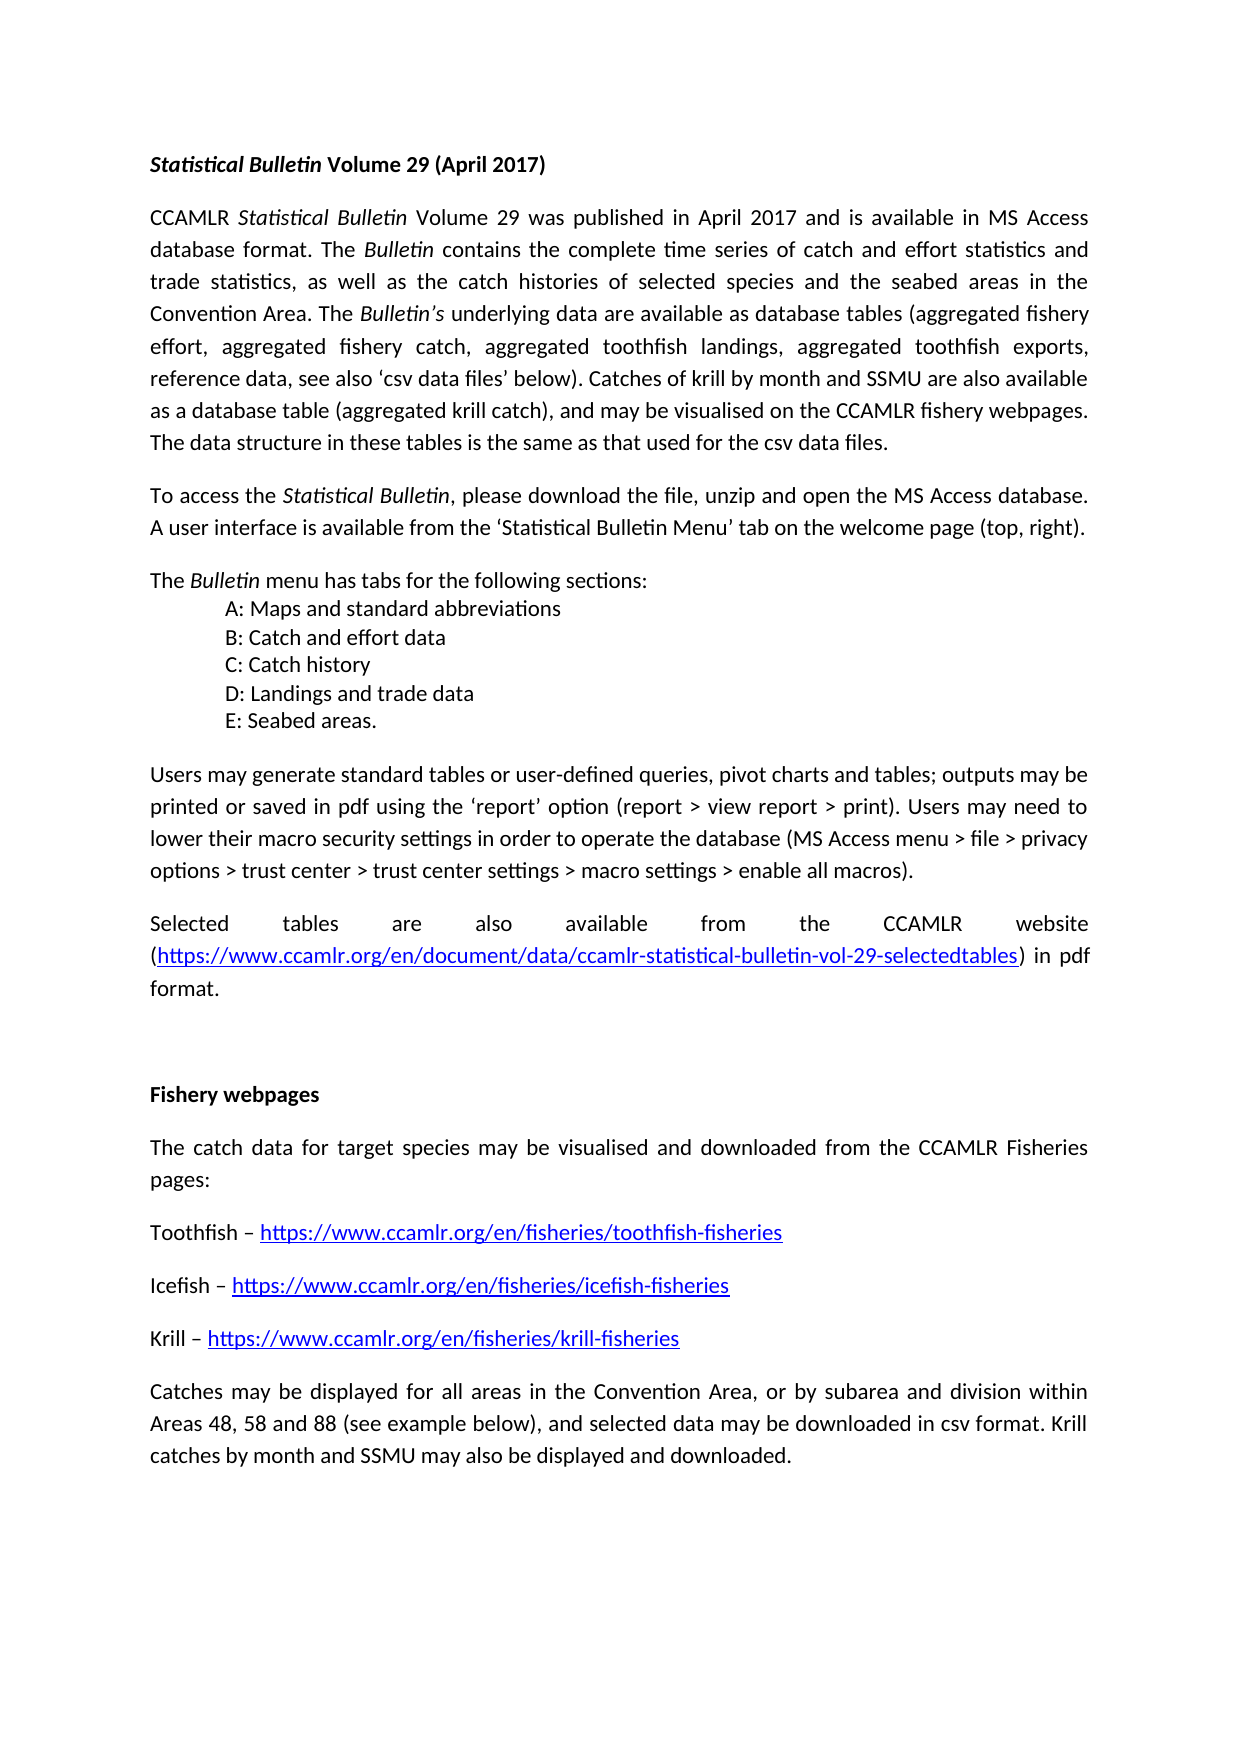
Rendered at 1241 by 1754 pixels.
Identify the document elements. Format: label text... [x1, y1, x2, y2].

text Users may generate standard tables or user-defined queries, pivot charts and tables; outputs may be printed or saved in pdf using the ‘report’ option (report > view report > print). Users may need to lower their macro security settings in order to operate the database (MS Access menu > file > privacy options > trust center > trust center settings > macro settings > enable all macros). [150, 760, 1090, 884]
text Fishery webpages [150, 1080, 1090, 1108]
text Selected tables are also available from the CCAMLR website (https://www.ccamlr.org/en/document/data/ccamlr-statistical-bulletin-vol-29-selectedtables) in pdf format. [150, 909, 1090, 1002]
text A: Maps and standard abbreviations [225, 594, 1090, 623]
text Catches may be displayed for all areas in the Convention Area, or by subarea and division within Areas 48, 58 and 88 (see example below), and selected data may be downloaded in csv format. Krill catches by month and SSMU may also be displayed and downloaded. [150, 1377, 1090, 1469]
text Krill – https://www.ccamlr.org/en/fisheries/krill-fisheries [150, 1324, 1090, 1352]
text The Bulletin menu has tabs for the following sections: [150, 567, 1090, 594]
text Icefish – https://www.ccamlr.org/en/fisheries/icefish-fisheries [150, 1271, 1090, 1299]
text D: Landings and trade data [225, 679, 1090, 707]
text To access the Statistical Bulletin, please download the file, unzip and open the MS Access database. A user interface is available from the ‘Statistical Bulletin Menu’ tab on the welcome page (top, right). [150, 481, 1090, 542]
text B: Catch and effort data [225, 623, 1090, 651]
text CCAMLR Statistical Bulletin Volume 29 was published in April 2017 and is available in MS Access database format. The Bulletin contains the complete time series of catch and effort statistics and trade statistics, as well as the catch histories of selected species and the seabed areas in the Convention Area. The Bulletin’s underlying data are available as database tables (aggregated fishery effort, aggregated fishery catch, aggregated toothfish landings, aggregated toothfish exports, reference data, see also ‘csv data files’ below). Catches of krill by month and SSMU are also available as a database table (aggregated krill catch), and may be visualised on the CCAMLR fishery webpages. The data structure in these tables is the same as that used for the csv data files. [150, 203, 1090, 456]
text E: Seabed areas. [150, 707, 1090, 735]
text Toothfish – https://www.ccamlr.org/en/fisheries/toothfish-fisheries [150, 1218, 1090, 1246]
text Statistical Bulletin Volume 29 (April 2017) [150, 150, 1090, 178]
text C: Catch history [225, 651, 1090, 679]
text The catch data for target species may be visualised and downloaded from the CCAMLR Fisheries pages: [150, 1133, 1090, 1193]
